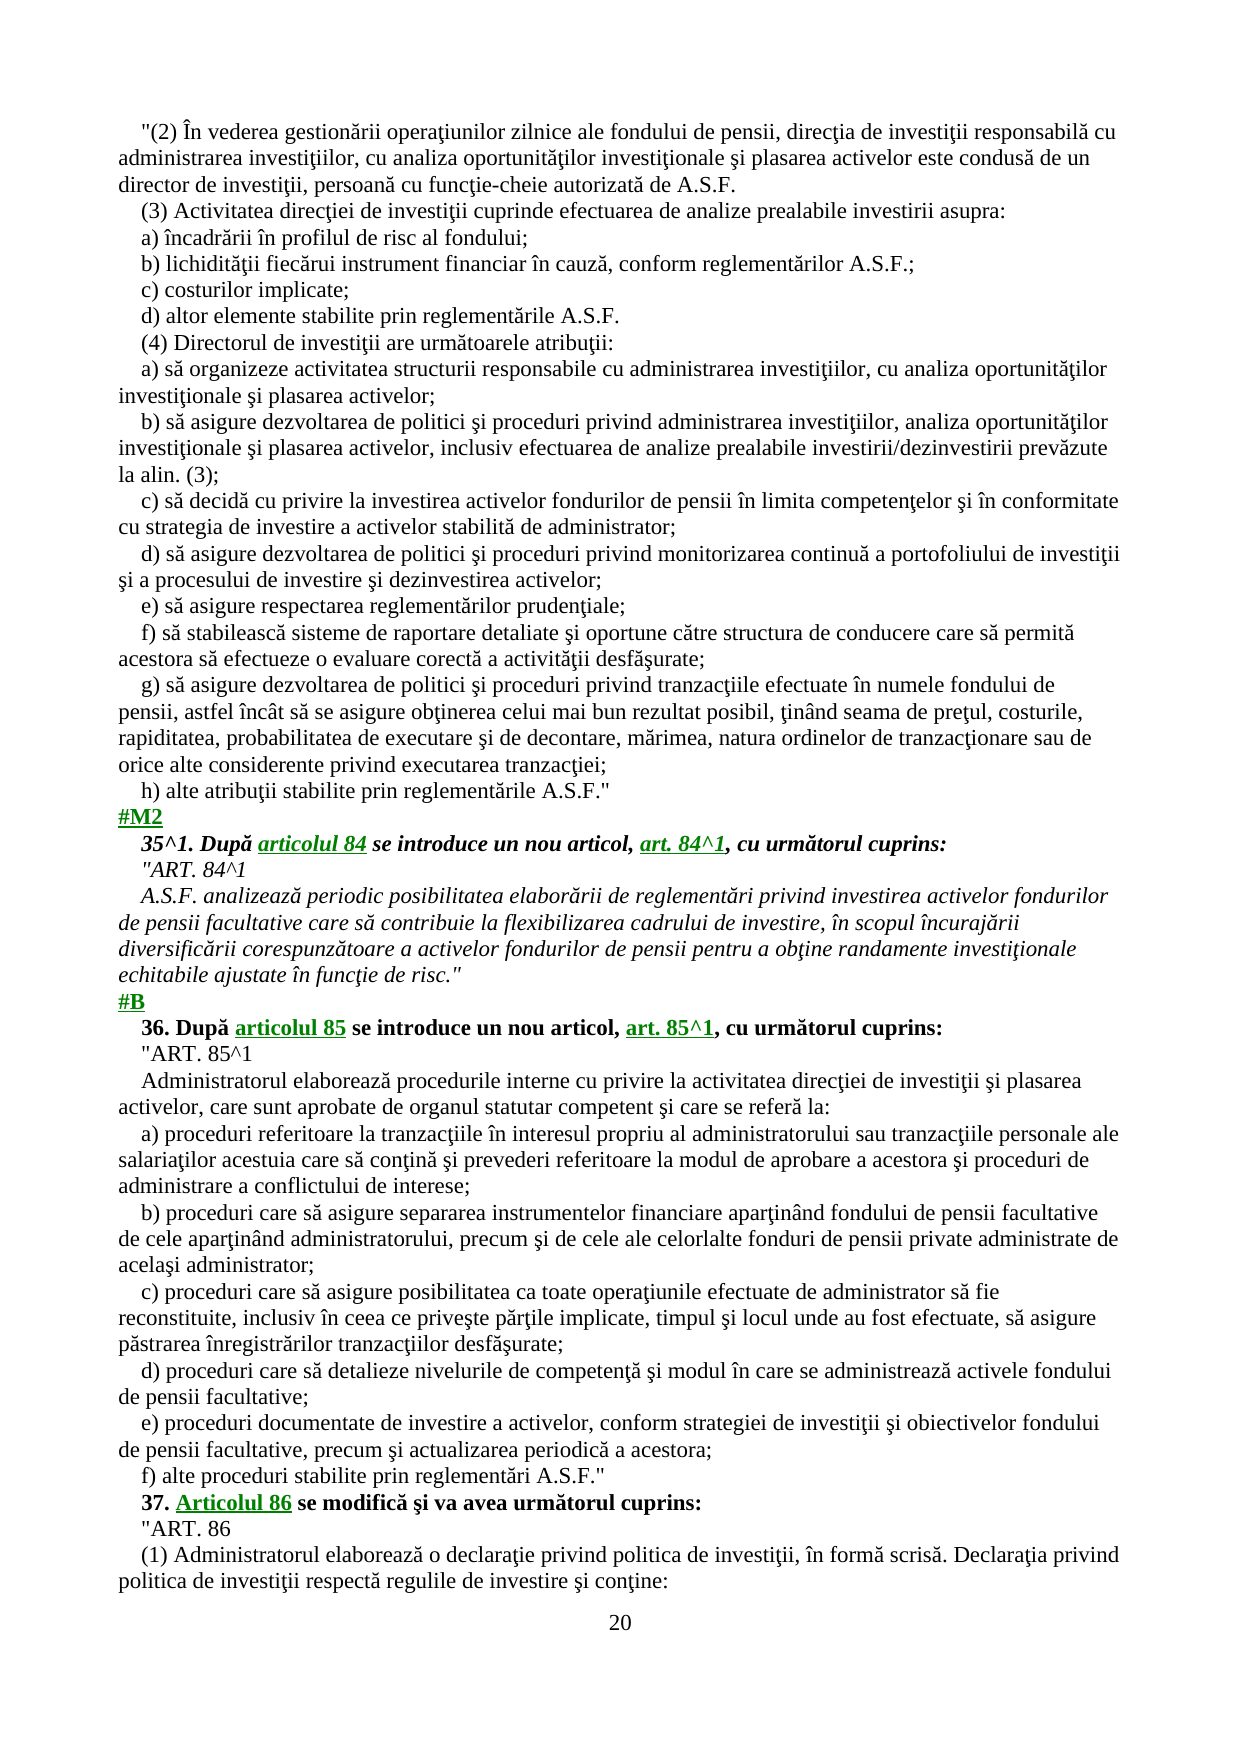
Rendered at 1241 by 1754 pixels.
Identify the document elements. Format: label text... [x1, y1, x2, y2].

text d) să asigure dezvoltarea de politici şi proceduri privind monitorizarea continuă a portofoliului de investiţii şi a procesului de investire şi dezinvestirea activelor; [118, 540, 1122, 592]
text b) să asigure dezvoltarea de politici şi proceduri privind administrarea investiţiilor, analiza oportunităţilor investiţionale şi plasarea activelor, inclusiv efectuarea de analize prealabile investirii/dezinvestirii prevăzute la alin. (3); [118, 408, 1122, 487]
text #B [118, 988, 1122, 1014]
text "ART. 85^1 [118, 1041, 1122, 1067]
text e) proceduri documentate de investire a activelor, conform strategiei de investiţii şi obiectivelor fondului de pensii facultative, precum şi actualizarea periodică a acestora; [118, 1409, 1122, 1462]
text h) alte atribuţii stabilite prin reglementările A.S.F." [118, 777, 1122, 803]
text A.S.F. analizează periodic posibilitatea elaborării de reglementări privind investirea activelor fondurilor de pensii facultative care să contribuie la flexibilizarea cadrului de investire, în scopul încurajării diversificării corespunzătoare a activelor fondurilor de pensii pentru a obţine randamente investiţionale echitabile ajustate în funcţie de risc." [118, 882, 1122, 988]
text 37. Articolul 86 se modifică şi va avea următorul cuprins: [118, 1488, 1122, 1515]
text a) proceduri referitoare la tranzacţiile în interesul propriu al administratorului sau tranzacţiile personale ale salariaţilor acestuia care să conţină şi prevederi referitoare la modul de aprobare a acestora şi proceduri de administrare a conflictului de interese; [118, 1119, 1122, 1199]
text f) să stabilească sisteme de raportare detaliate şi oportune către structura de conducere care să permită acestora să efectueze o evaluare corectă a activităţii desfăşurate; [118, 619, 1122, 672]
text d) proceduri care să detalieze nivelurile de competenţă şi modul în care se administrează activele fondului de pensii facultative; [118, 1357, 1122, 1409]
text g) să asigure dezvoltarea de politici şi proceduri privind tranzacţiile efectuate în numele fondului de pensii, astfel încât să se asigure obţinerea celui mai bun rezultat posibil, ţinând seama de preţul, costurile, rapiditatea, probabilitatea de executare şi de decontare, mărimea, natura ordinelor de tranzacţionare sau de orice alte considerente privind executarea tranzacţiei; [118, 672, 1122, 777]
text "(2) În vederea gestionării operaţiunilor zilnice ale fondului de pensii, direcţia de investiţii responsabilă cu administrarea investiţiilor, cu analiza oportunităţilor investiţionale şi plasarea activelor este condusă de un director de investiţii, persoană cu funcţie-cheie autorizată de A.S.F. [118, 118, 1122, 197]
text #M2 [118, 803, 1122, 830]
text c) costurilor implicate; [118, 276, 1122, 303]
text a) să organizeze activitatea structurii responsabile cu administrarea investiţiilor, cu analiza oportunităţilor investiţionale şi plasarea activelor; [118, 355, 1122, 408]
text (3) Activitatea direcţiei de investiţii cuprinde efectuarea de analize prealabile investirii asupra: [118, 197, 1122, 223]
text Administratorul elaborează procedurile interne cu privire la activitatea direcţiei de investiţii şi plasarea activelor, care sunt aprobate de organul statutar competent şi care se referă la: [118, 1067, 1122, 1119]
text "ART. 84^1 [118, 856, 1122, 882]
text b) proceduri care să asigure separarea instrumentelor financiare aparţinând fondului de pensii facultative de cele aparţinând administratorului, precum şi de cele ale celorlalte fonduri de pensii private administrate de acelaşi administrator; [118, 1199, 1122, 1278]
text 36. După articolul 85 se introduce un nou articol, art. 85^1, cu următorul cuprins: [118, 1014, 1122, 1041]
text e) să asigure respectarea reglementărilor prudenţiale; [118, 592, 1122, 619]
text d) altor elemente stabilite prin reglementările A.S.F. [118, 303, 1122, 329]
text 35^1. După articolul 84 se introduce un nou articol, art. 84^1, cu următorul cuprins: [118, 830, 1122, 856]
text c) proceduri care să asigure posibilitatea ca toate operaţiunile efectuate de administrator să fie reconstituite, inclusiv în ceea ce priveşte părţile implicate, timpul şi locul unde au fost efectuate, să asigure păstrarea înregistrărilor tranzacţiilor desfăşurate; [118, 1278, 1122, 1357]
text (4) Directorul de investiţii are următoarele atribuţii: [118, 329, 1122, 355]
text "ART. 86 [118, 1515, 1122, 1541]
text (1) Administratorul elaborează o declaraţie privind politica de investiţii, în formă scrisă. Declaraţia privind politica de investiţii respectă regulile de investire şi conţine: [118, 1541, 1122, 1594]
text f) alte proceduri stabilite prin reglementări A.S.F." [118, 1462, 1122, 1488]
text b) lichidităţii fiecărui instrument financiar în cauză, conform reglementărilor A.S.F.; [118, 250, 1122, 276]
text c) să decidă cu privire la investirea activelor fondurilor de pensii în limita competenţelor şi în conformitate cu strategia de investire a activelor stabilită de administrator; [118, 487, 1122, 540]
text a) încadrării în profilul de risc al fondului; [118, 223, 1122, 250]
